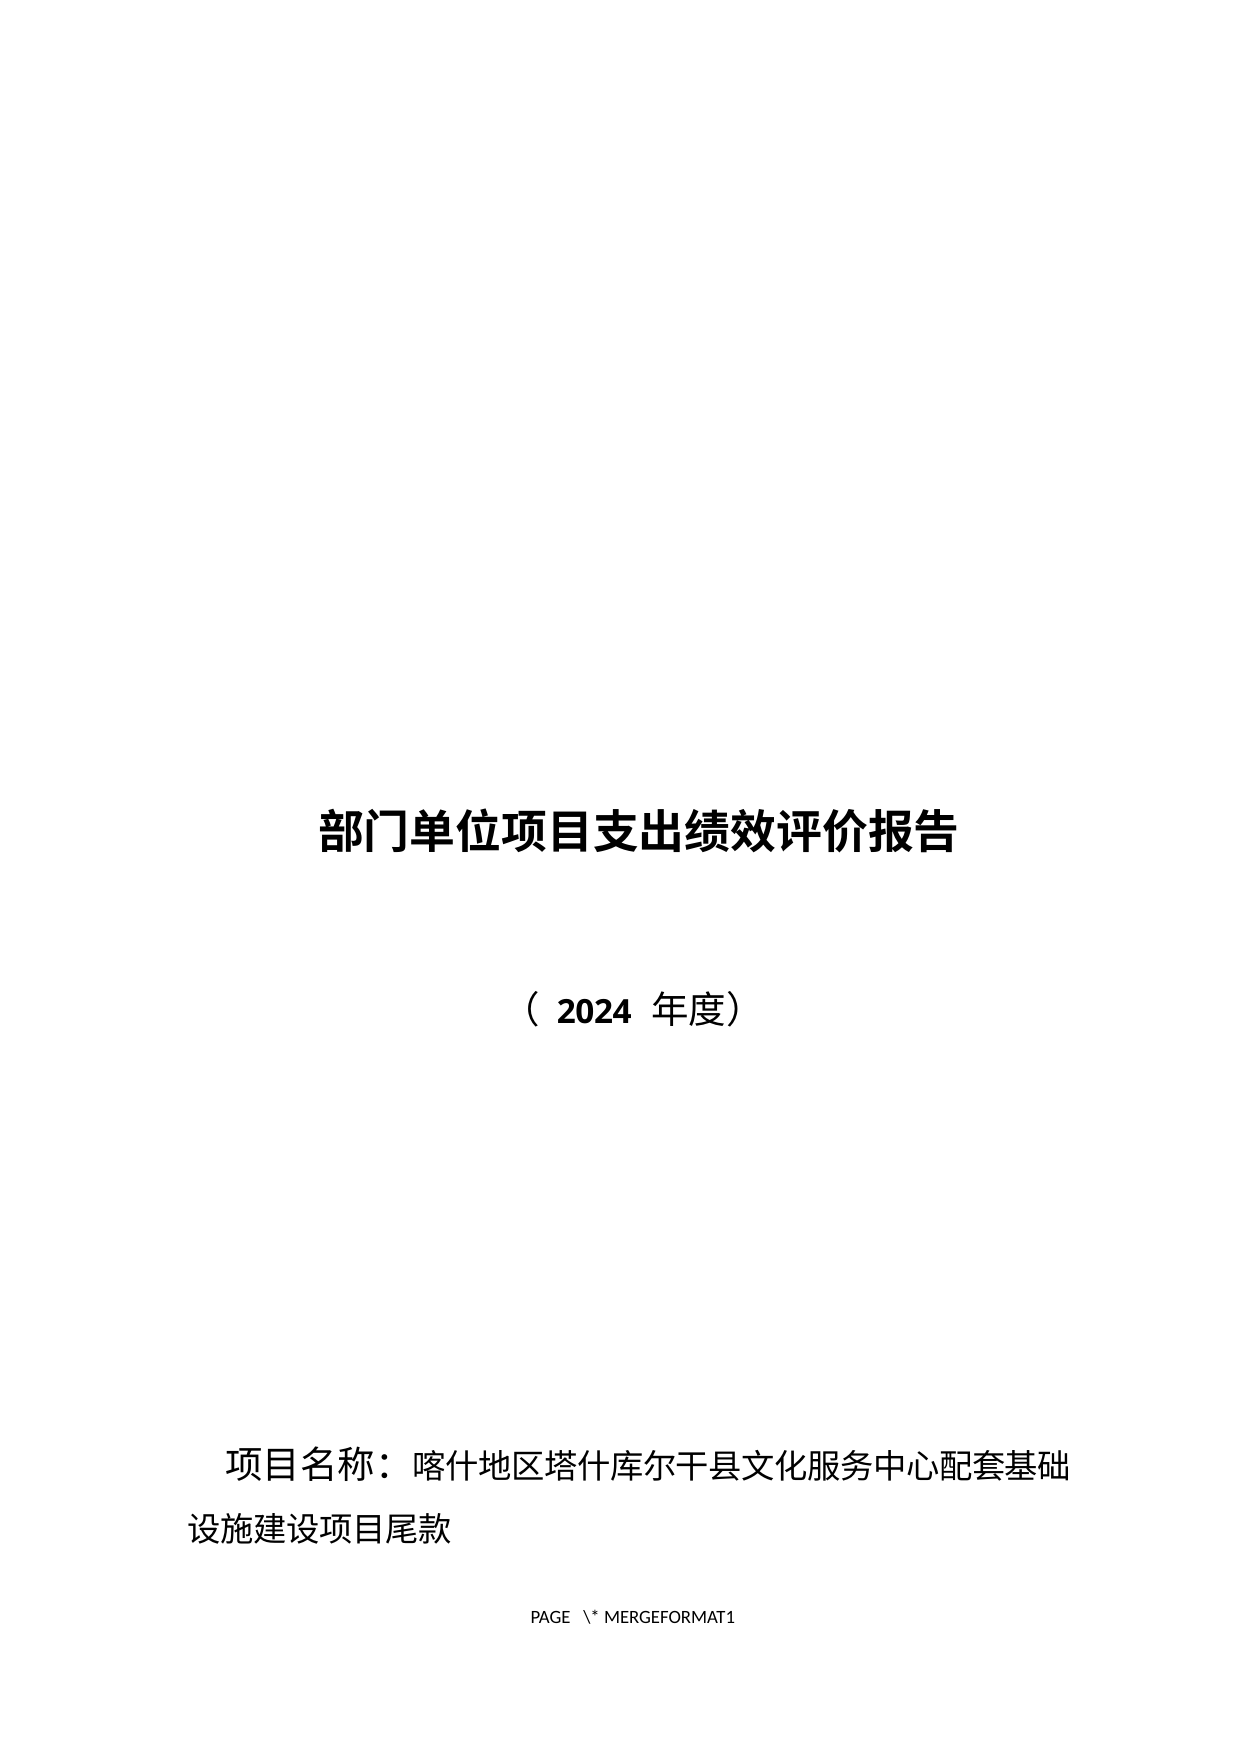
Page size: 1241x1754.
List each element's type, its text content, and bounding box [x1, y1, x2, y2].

text 项目名称：喀什地区塔什库尔干县文化服务中心配套基础设施建设项目尾款 [187, 1429, 1078, 1559]
text （ 2024 年度） [187, 974, 1078, 1039]
text 部门单位项目支出绩效评价报告 [187, 779, 1078, 877]
